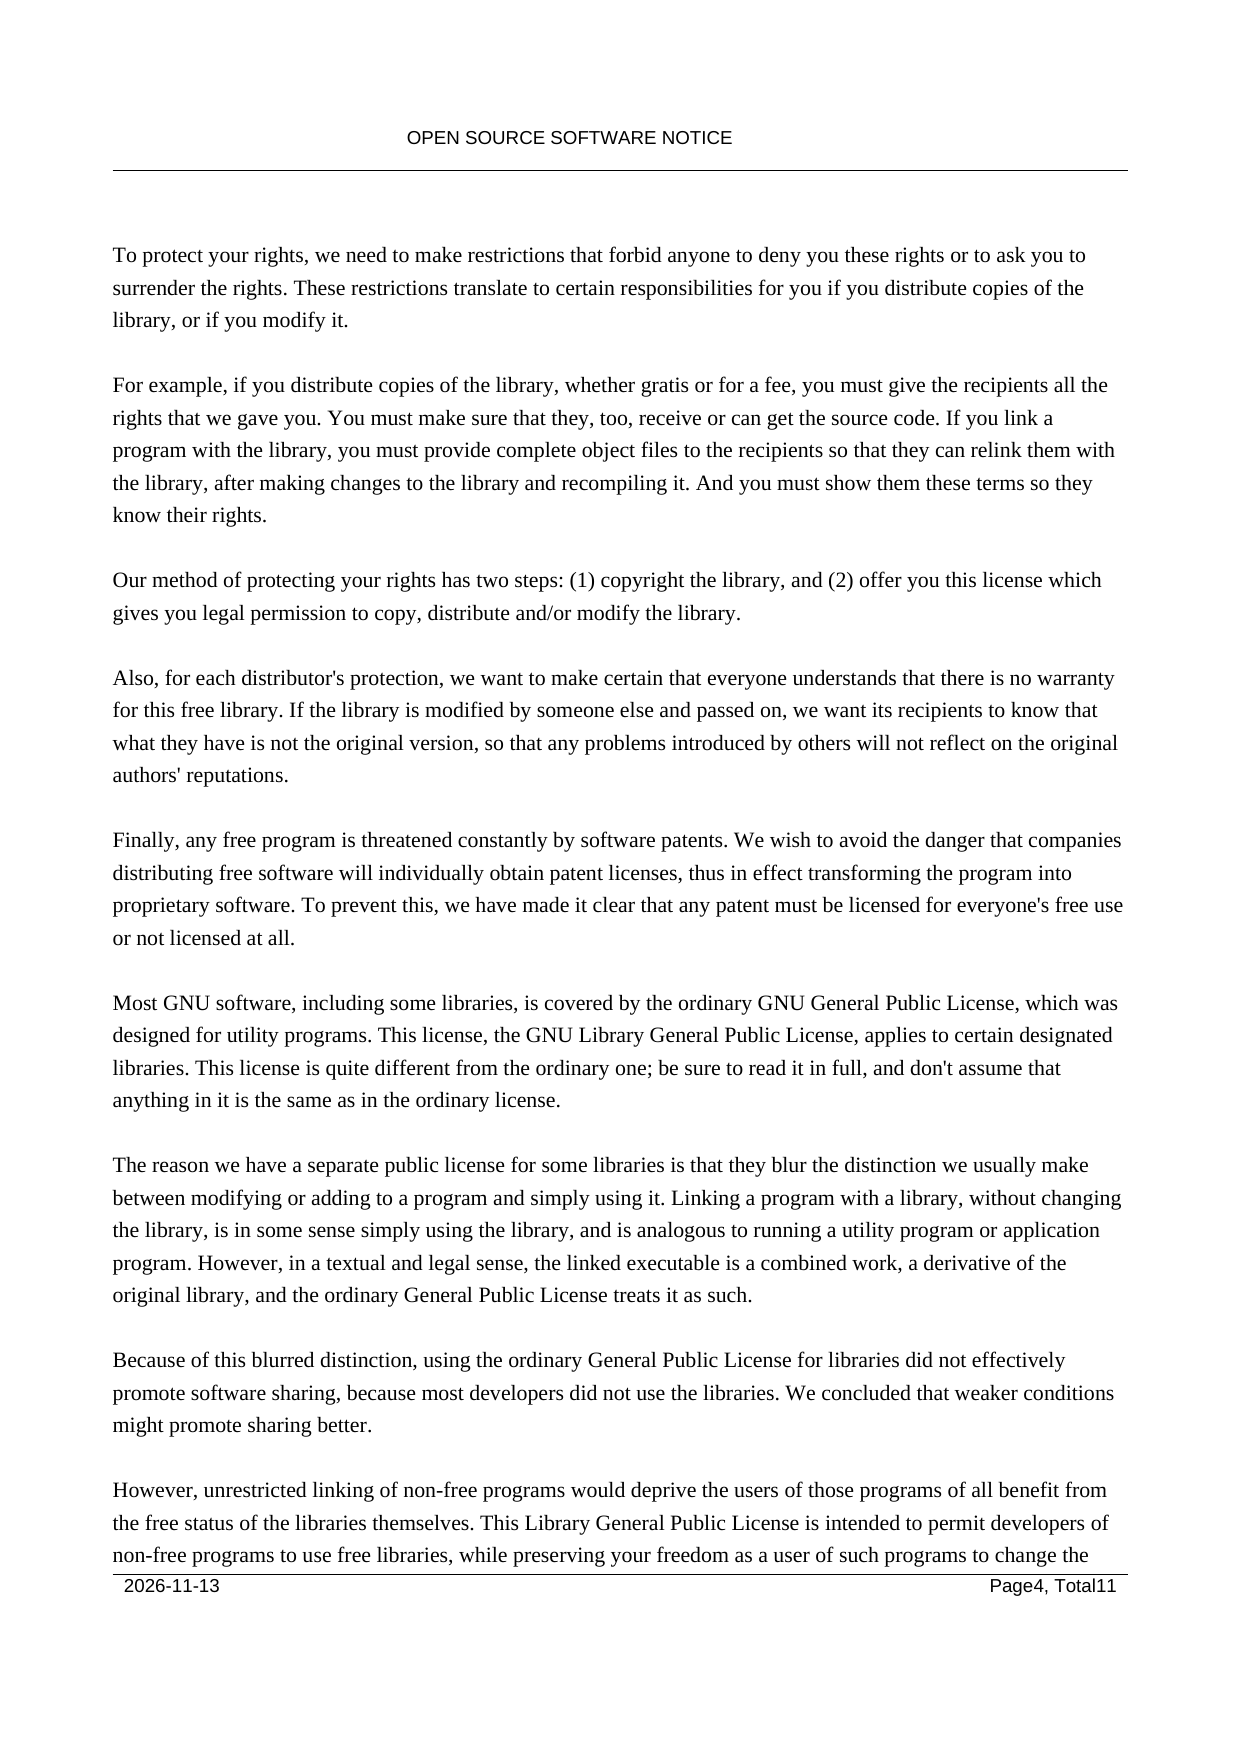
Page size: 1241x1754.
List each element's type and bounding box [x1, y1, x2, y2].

text [112, 206, 1128, 1571]
